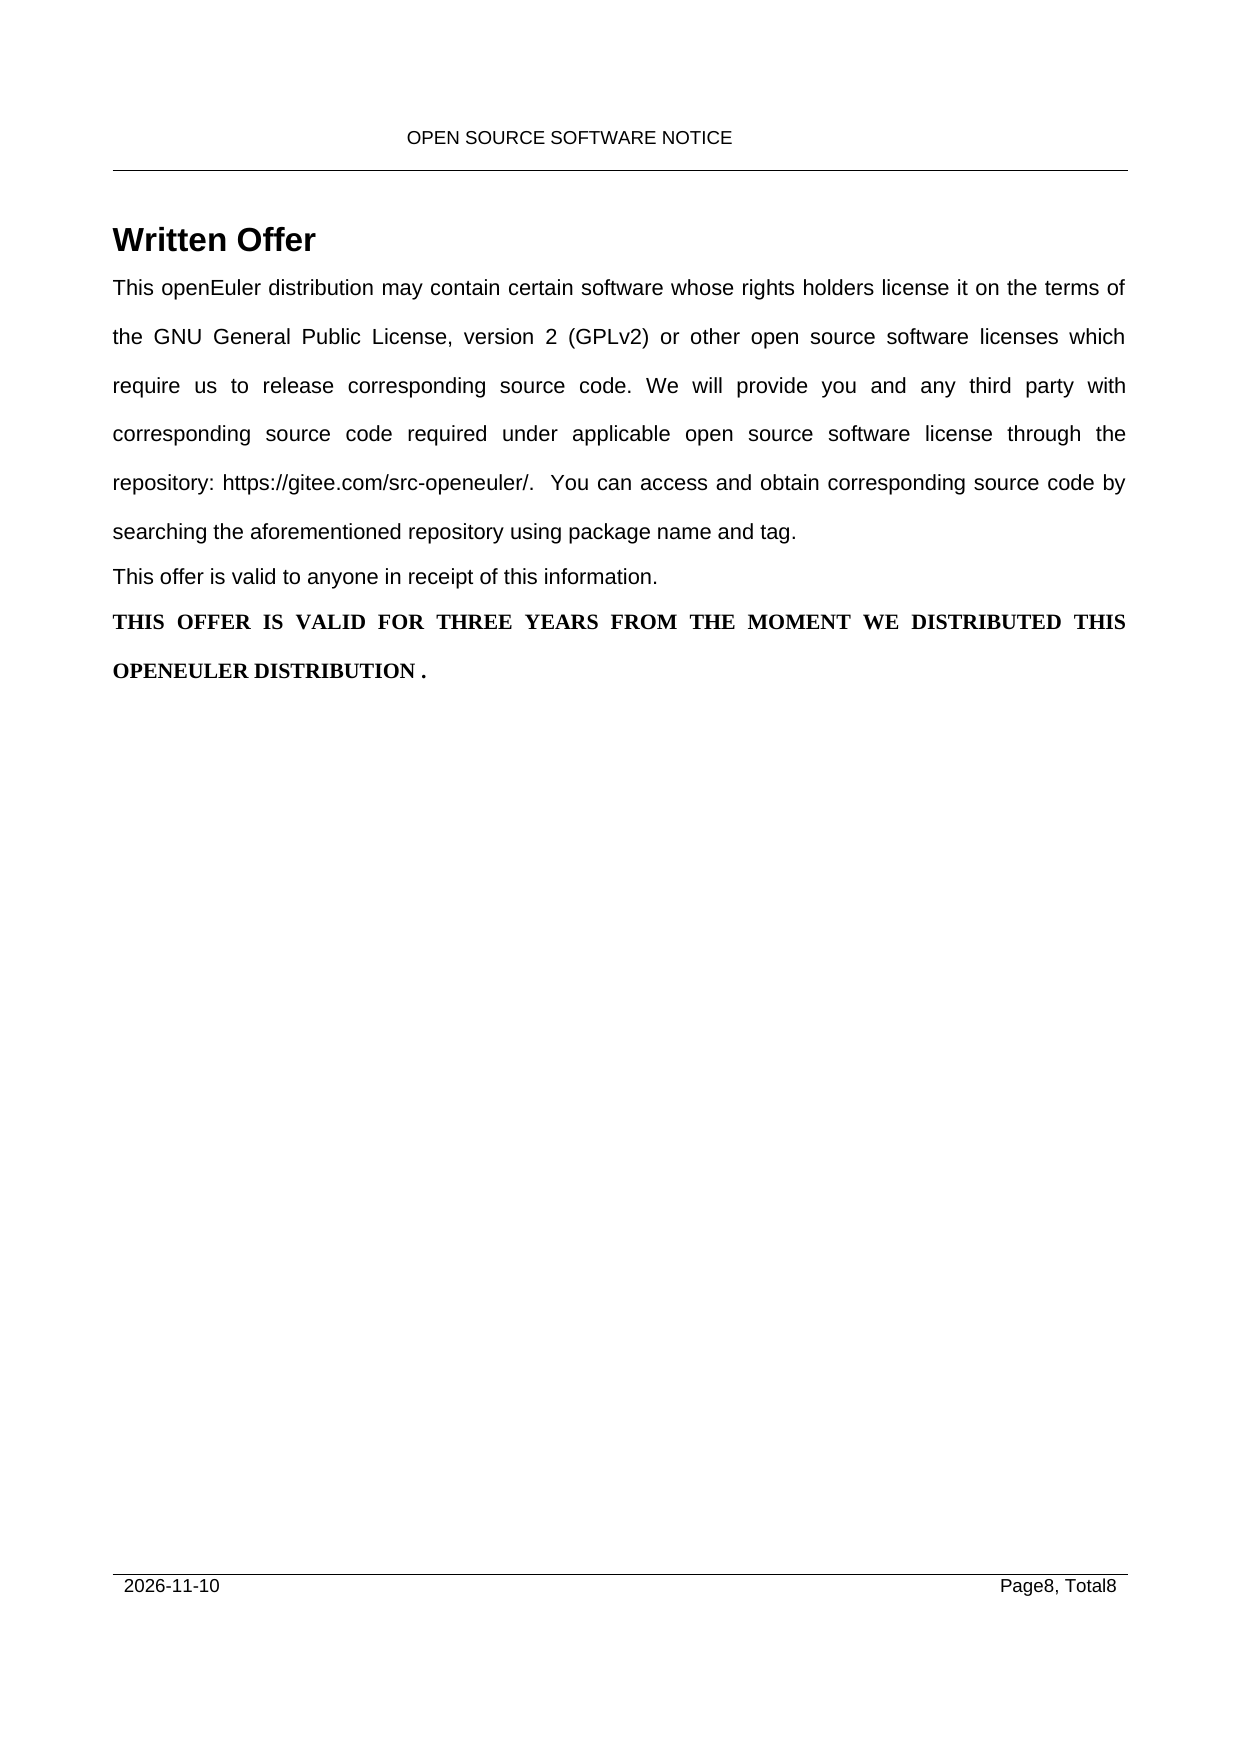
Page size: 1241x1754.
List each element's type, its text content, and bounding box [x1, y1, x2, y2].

text This offer is valid to anyone in receipt of this information. [112, 560, 1128, 593]
text THIS OFFER IS VALID FOR THREE YEARS FROM THE MOMENT WE DISTRIBUTED THIS OPENEULER DISTRIBUTION . [112, 605, 1128, 687]
text Written Offer [112, 206, 1128, 271]
text This openEuler distribution may contain certain software whose rights holders license it on the terms of the GNU General Public License, version 2 (GPLv2) or other open source software licenses which require us to release corresponding source code. We will provide you and any third party with corresponding source code required under applicable open source software license through the repository: https://gitee.com/src-openeuler/. You can access and obtain corresponding source code by searching the aforementioned repository using package name and tag. [112, 271, 1128, 548]
